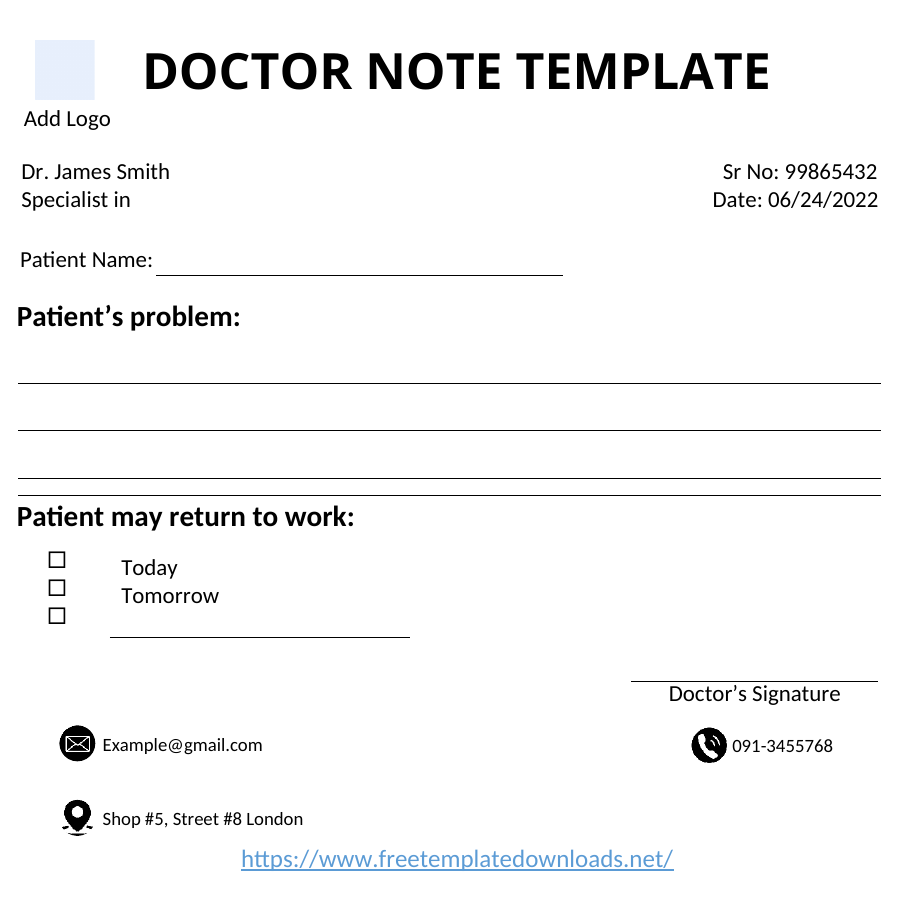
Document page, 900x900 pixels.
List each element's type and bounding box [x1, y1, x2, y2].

picture [59, 725, 96, 762]
picture [35, 40, 95, 100]
picture [59, 799, 96, 836]
picture [687, 723, 731, 767]
